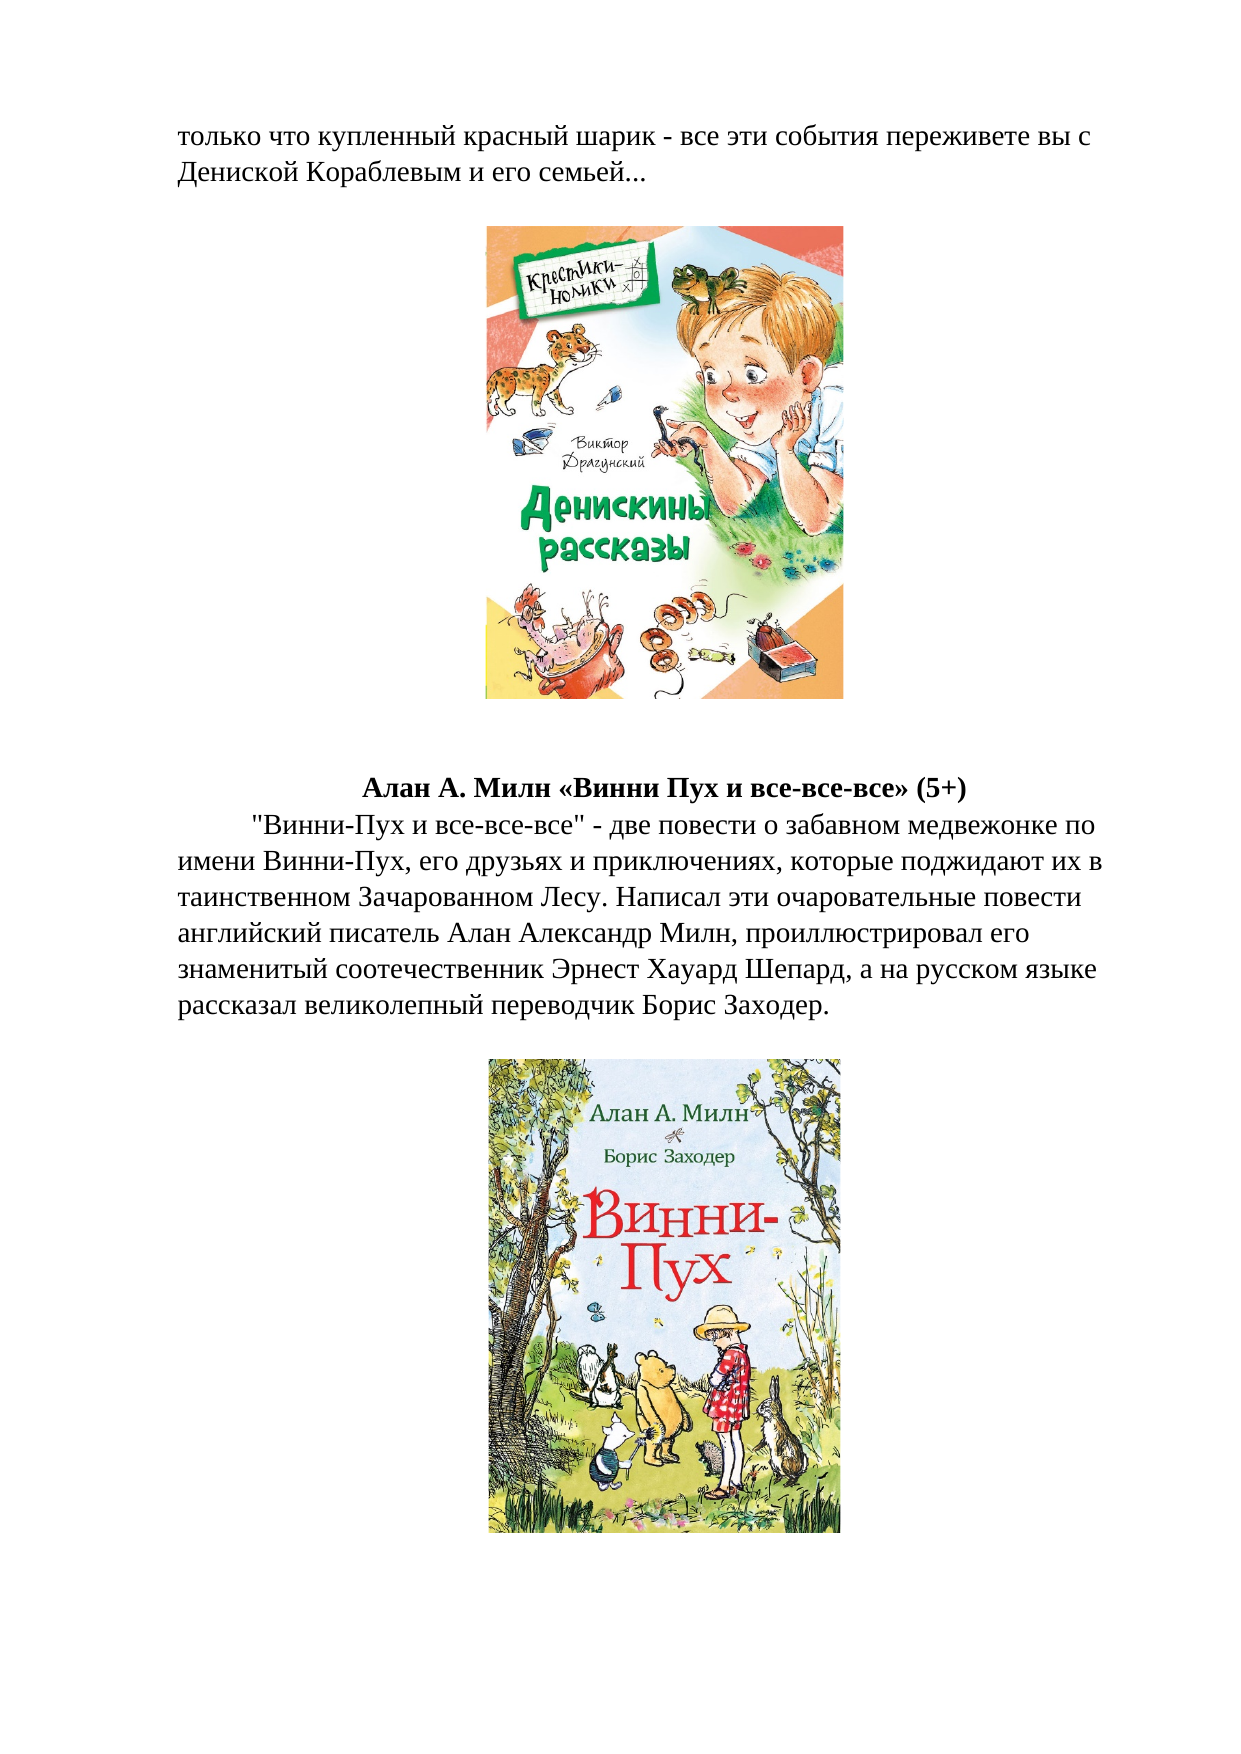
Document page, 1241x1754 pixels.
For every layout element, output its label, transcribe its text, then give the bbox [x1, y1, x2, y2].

text Алан А. Милн «Винни Пух и все-все-все» (5+) [177, 771, 1152, 804]
text "Винни-Пух и все-все-все" - две повести о забавном медвежонке по имени Винни-Пух, его друзьях и приключениях, которые поджидают их в таинственном Зачарованном Лесу. Написал эти очаровательные повести английский писатель Алан Александр Милн, проиллюстрировал его знаменитый соотечественник Эрнест Хауард Шепард, а на русском языке рассказал великолепный переводчик Борис Заходер. [177, 807, 1152, 1021]
picture [485, 226, 844, 699]
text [177, 118, 1152, 188]
picture [488, 1059, 841, 1533]
